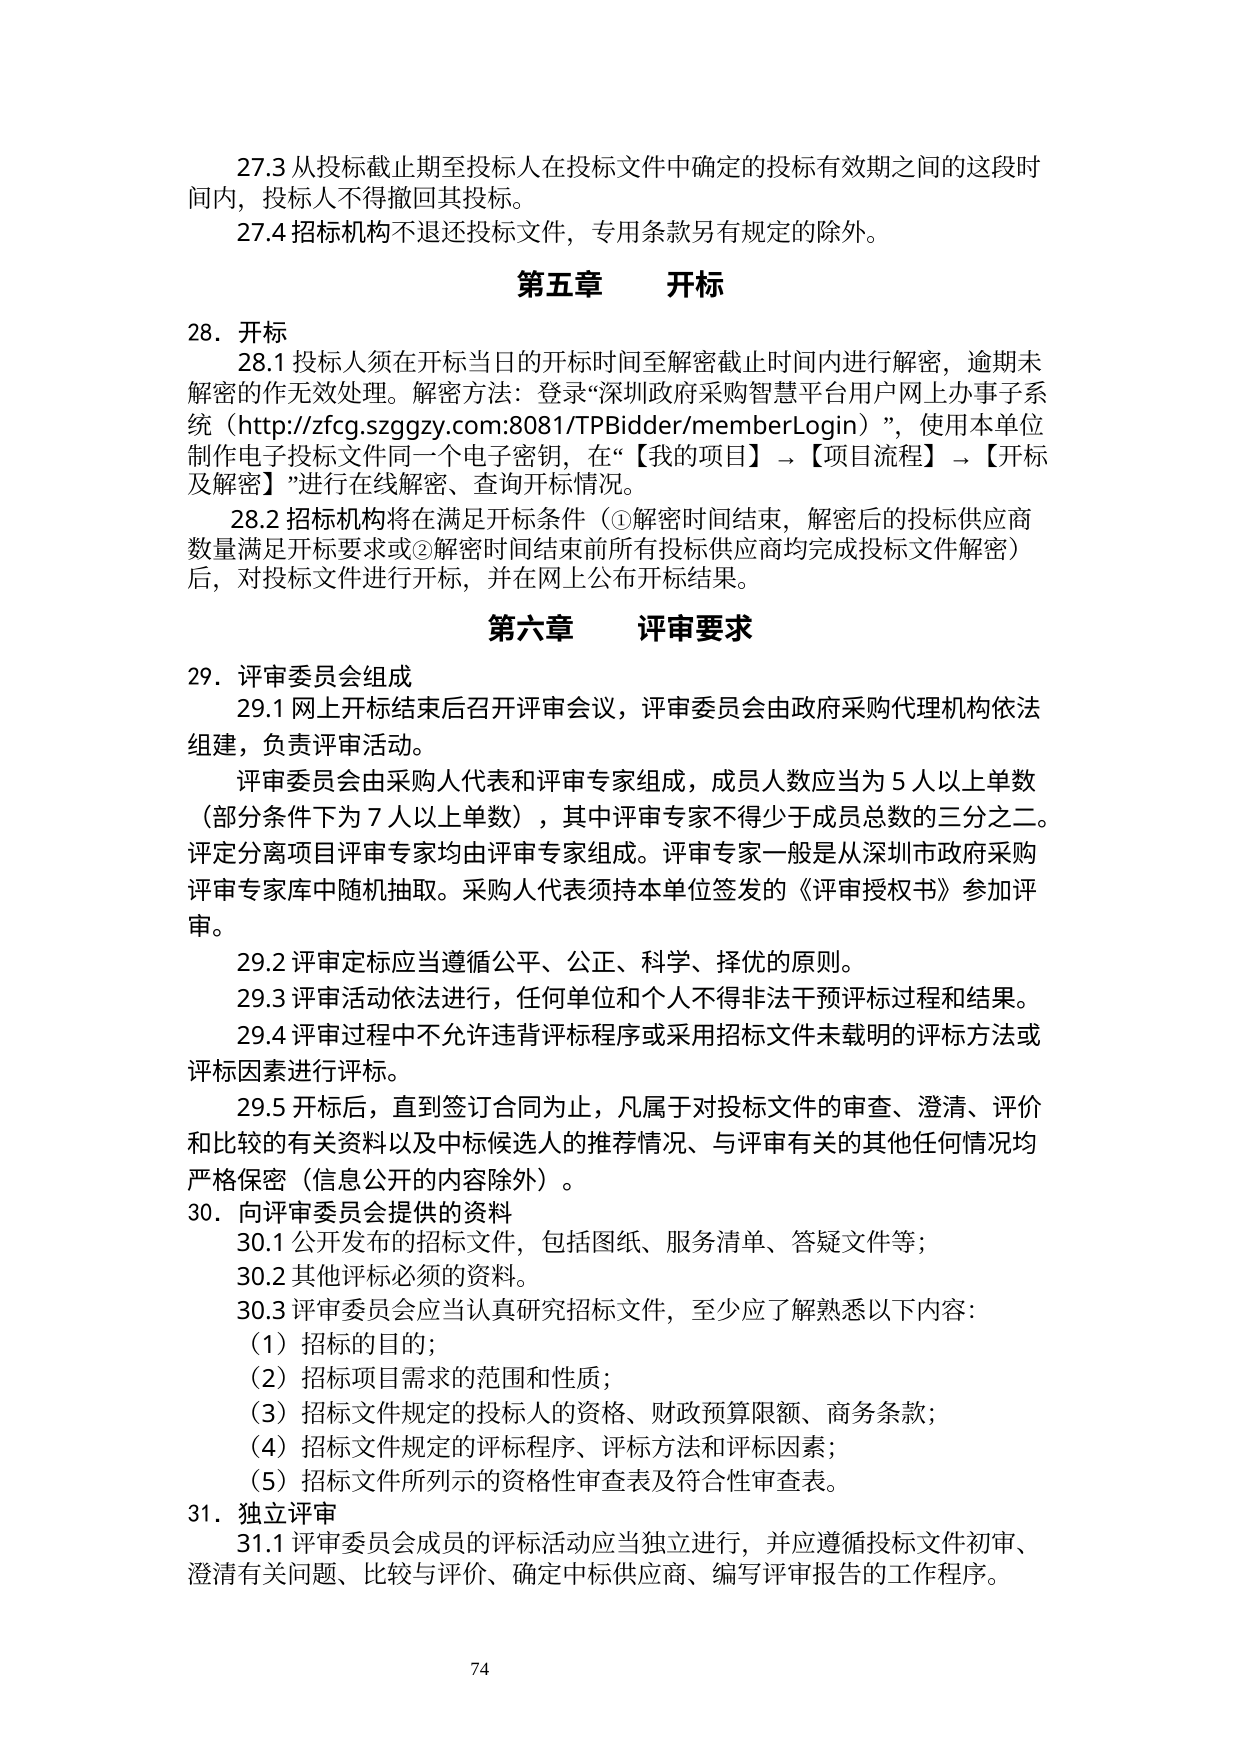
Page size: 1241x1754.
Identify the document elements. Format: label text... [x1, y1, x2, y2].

text 28．开标 [187, 316, 1053, 345]
text 27.3从投标截止期至投标人在投标文件中确定的投标有效期之间的这段时间内，投标人不得撤回其投标。 [187, 150, 1053, 213]
text 30．向评审委员会提供的资料 [187, 1196, 1053, 1225]
text 31.1评审委员会成员的评标活动应当独立进行，并应遵循投标文件初审、澄清有关问题、比较与评价、确定中标供应商、编写评审报告的工作程序。 [187, 1526, 1053, 1589]
text 27.4招标机构不退还投标文件，专用条款另有规定的除外。 [187, 213, 1053, 249]
subtitle 开标 [187, 262, 1053, 304]
text （5）招标文件所列示的资格性审查表及符合性审查表。 [187, 1463, 1053, 1497]
text （1）招标的目的； [187, 1327, 1053, 1361]
text 31．独立评审 [187, 1497, 1053, 1526]
text 评审委员会由采购人代表和评审专家组成，成员人数应当为5人以上单数（部分条件下为7人以上单数），其中评审专家不得少于成员总数的三分之二。评定分离项目评审专家均由评审专家组成。评审专家一般是从深圳市政府采购评审专家库中随机抽取。采购人代表须持本单位签发的《评审授权书》参加评审。 [187, 761, 1053, 943]
text 29．评审委员会组成 [187, 660, 1053, 689]
text （3）招标文件规定的投标人的资格、财政预算限额、商务条款； [187, 1395, 1053, 1429]
text 28.2 招标机构将在满足开标条件（①解密时间结束，解密后的投标供应商数量满足开标要求或②解密时间结束前所有投标供应商均完成投标文件解密）后，对投标文件进行开标，并在网上公布开标结果。 [187, 499, 1053, 593]
text 29.5 开标后，直到签订合同为止，凡属于对投标文件的审查、澄清、评价和比较的有关资料以及中标候选人的推荐情况、与评审有关的其他任何情况均严格保密（信息公开的内容除外）。 [187, 1088, 1053, 1196]
text 29.4评审过程中不允许违背评标程序或采用招标文件未载明的评标方法或评标因素进行评标。 [187, 1015, 1053, 1088]
text （2）招标项目需求的范围和性质； [187, 1361, 1053, 1395]
text 29.1网上开标结束后召开评审会议，评审委员会由政府采购代理机构依法组建，负责评审活动。 [187, 689, 1053, 761]
text 30.3评审委员会应当认真研究招标文件，至少应了解熟悉以下内容： [187, 1293, 1053, 1327]
text 29.3评审活动依法进行，任何单位和个人不得非法干预评标过程和结果。 [187, 979, 1053, 1015]
text 29.2评审定标应当遵循公平、公正、科学、择优的原则。 [187, 943, 1053, 979]
subtitle 评审要求 [187, 606, 1053, 648]
text （4）招标文件规定的评标程序、评标方法和评标因素； [187, 1429, 1053, 1463]
text 30.1公开发布的招标文件，包括图纸、服务清单、答疑文件等； [187, 1225, 1053, 1259]
text 28.1投标人须在开标当日的开标时间至解密截止时间内进行解密，逾期未解密的作无效处理。解密方法：登录“深圳政府采购智慧平台用户网上办事子系统（http://zfcg.szggzy.com:8081/TPBidder/memberLogin）”，使用本单位制作电子投标文件同一个电子密钥，在“【我的项目】→【项目流程】→【开标及解密】”进行在线解密、查询开标情况。 [187, 345, 1053, 499]
text 30.2其他评标必须的资料。 [187, 1259, 1053, 1293]
